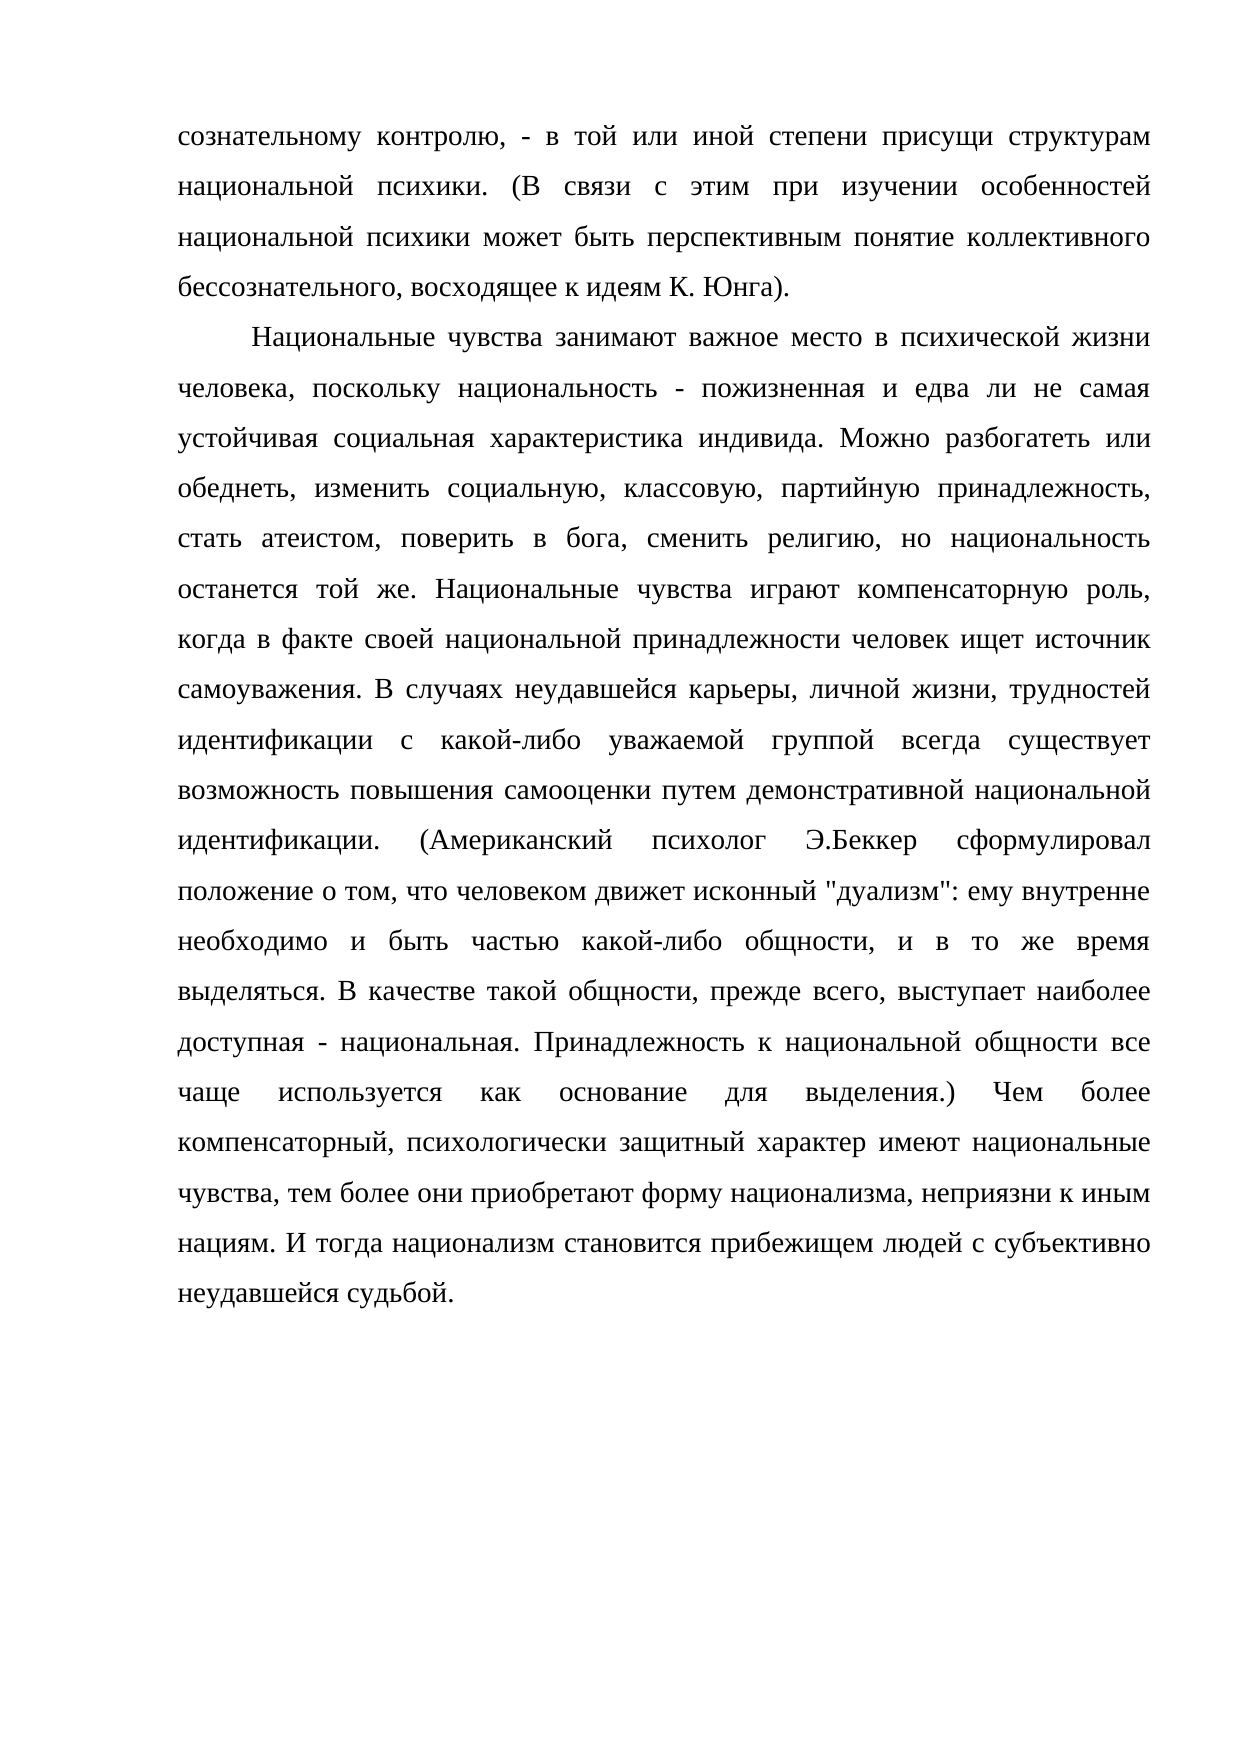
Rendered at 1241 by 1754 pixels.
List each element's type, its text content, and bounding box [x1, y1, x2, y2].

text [177, 118, 1152, 303]
text Национальные чувства занимают важное место в психической жизни человека, поскольку национальность - пожизненная и едва ли не самая устойчивая социальная характеристика индивида. Можно разбогатеть или обеднеть, изменить социальную, классовую, партийную принадлежность, стать атеистом, поверить в бога, сменить религию, но национальность останется той же. Национальные чувства играют компенсаторную роль, когда в факте своей национальной принадлежности человек ищет источник самоуважения. В случаях неудавшейся карьеры, личной жизни, трудностей идентификации с какой-либо уважаемой группой всегда существует возможность повышения самооценки путем демонстративной национальной идентификации. (Американский психолог Э.Беккер сформулировал положение о том, что человеком движет исконный "дуализм": ему внутренне необходимо и быть частью какой-либо общности, и в то же время выделяться. В качестве такой общности, прежде всего, выступает наиболее доступная - национальная. Принадлежность к национальной общности все чаще используется как основание для выделения.) Чем более компенсаторный, психологически защитный характер имеют национальные чувства, тем более они приобретают форму национализма, неприязни к иным нациям. И тогда национализм становится прибежищем людей с субъективно неудавшейся судьбой. [177, 319, 1152, 1309]
